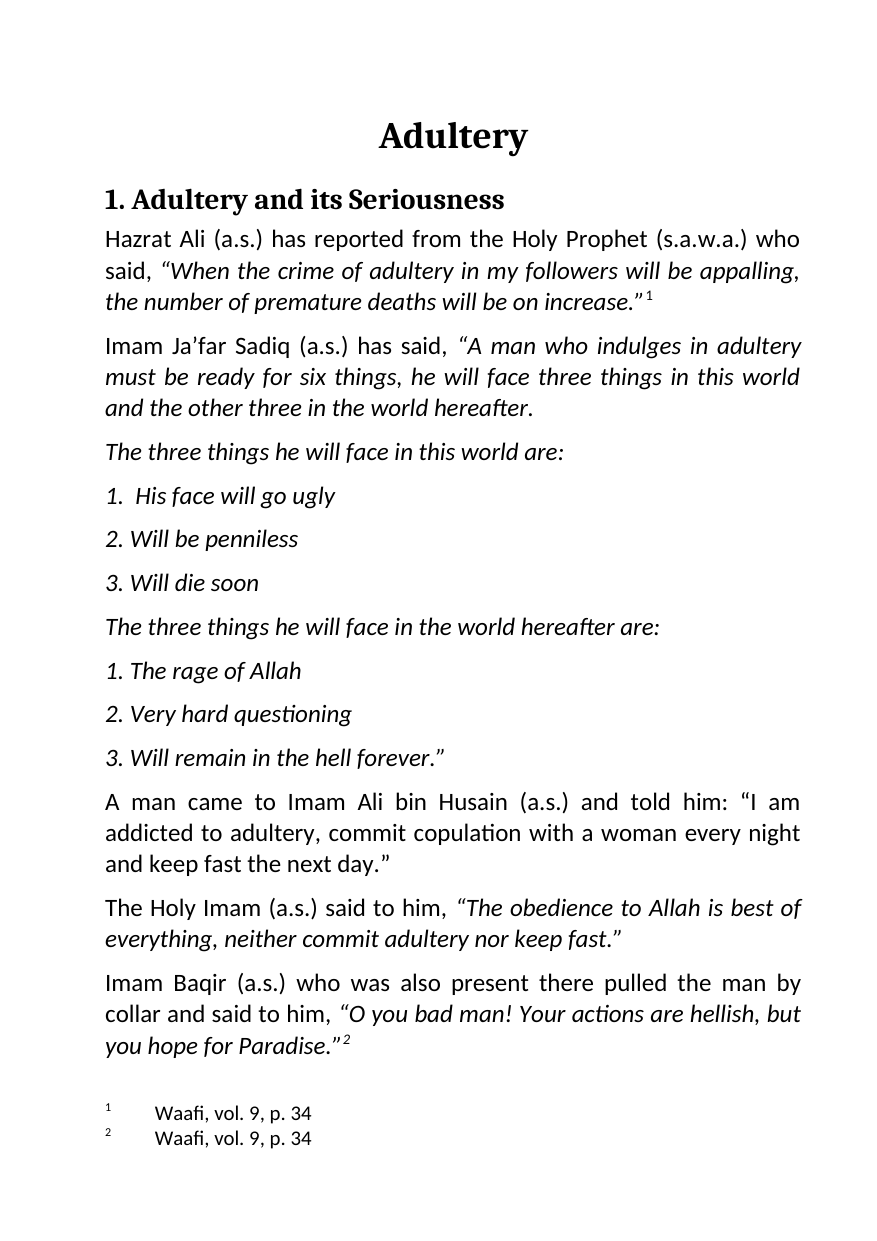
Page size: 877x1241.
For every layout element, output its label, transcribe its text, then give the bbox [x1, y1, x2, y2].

subtitle 1. Adultery and its Seriousness [105, 183, 802, 217]
subtitle Adultery [105, 115, 802, 158]
text 1. His face will go ugly [105, 479, 802, 510]
text Hazrat Ali (a.s.) has reported from the Holy Prophet (s.a.w.a.) who said, “When the crime of adultery in my followers will be appalling, the number of premature deaths will be on increase.” [105, 223, 802, 317]
text Imam Ja’far Sadiq (a.s.) has said, “A man who indulges in adultery must be ready for six things, he will face three things in this world and the other three in the world hereafter. [105, 329, 802, 423]
text A man came to Imam Ali bin Husain (a.s.) and told him: “I am addicted to adultery, commit copulation with a woman every night and keep fast the next day.” [105, 785, 802, 879]
text 1. The rage of Allah [105, 654, 802, 685]
text The three things he will face in this world are: [105, 435, 802, 467]
text The Holy Imam (a.s.) said to him, “The obedience to Allah is best of everything, neither commit adultery nor keep fast.” [105, 892, 802, 954]
text 3. Will remain in the hell forever.” [105, 742, 802, 773]
text The three things he will face in the world hereafter are: [105, 610, 802, 642]
text Imam Baqir (a.s.) who was also present there pulled the man by collar and said to him, “O you bad man! Your actions are hellish, but you hope for Paradise.” [105, 967, 802, 1060]
text 3. Will die soon [105, 567, 802, 598]
text 2. Very hard questioning [105, 698, 802, 729]
text 2. Will be penniless [105, 523, 802, 554]
